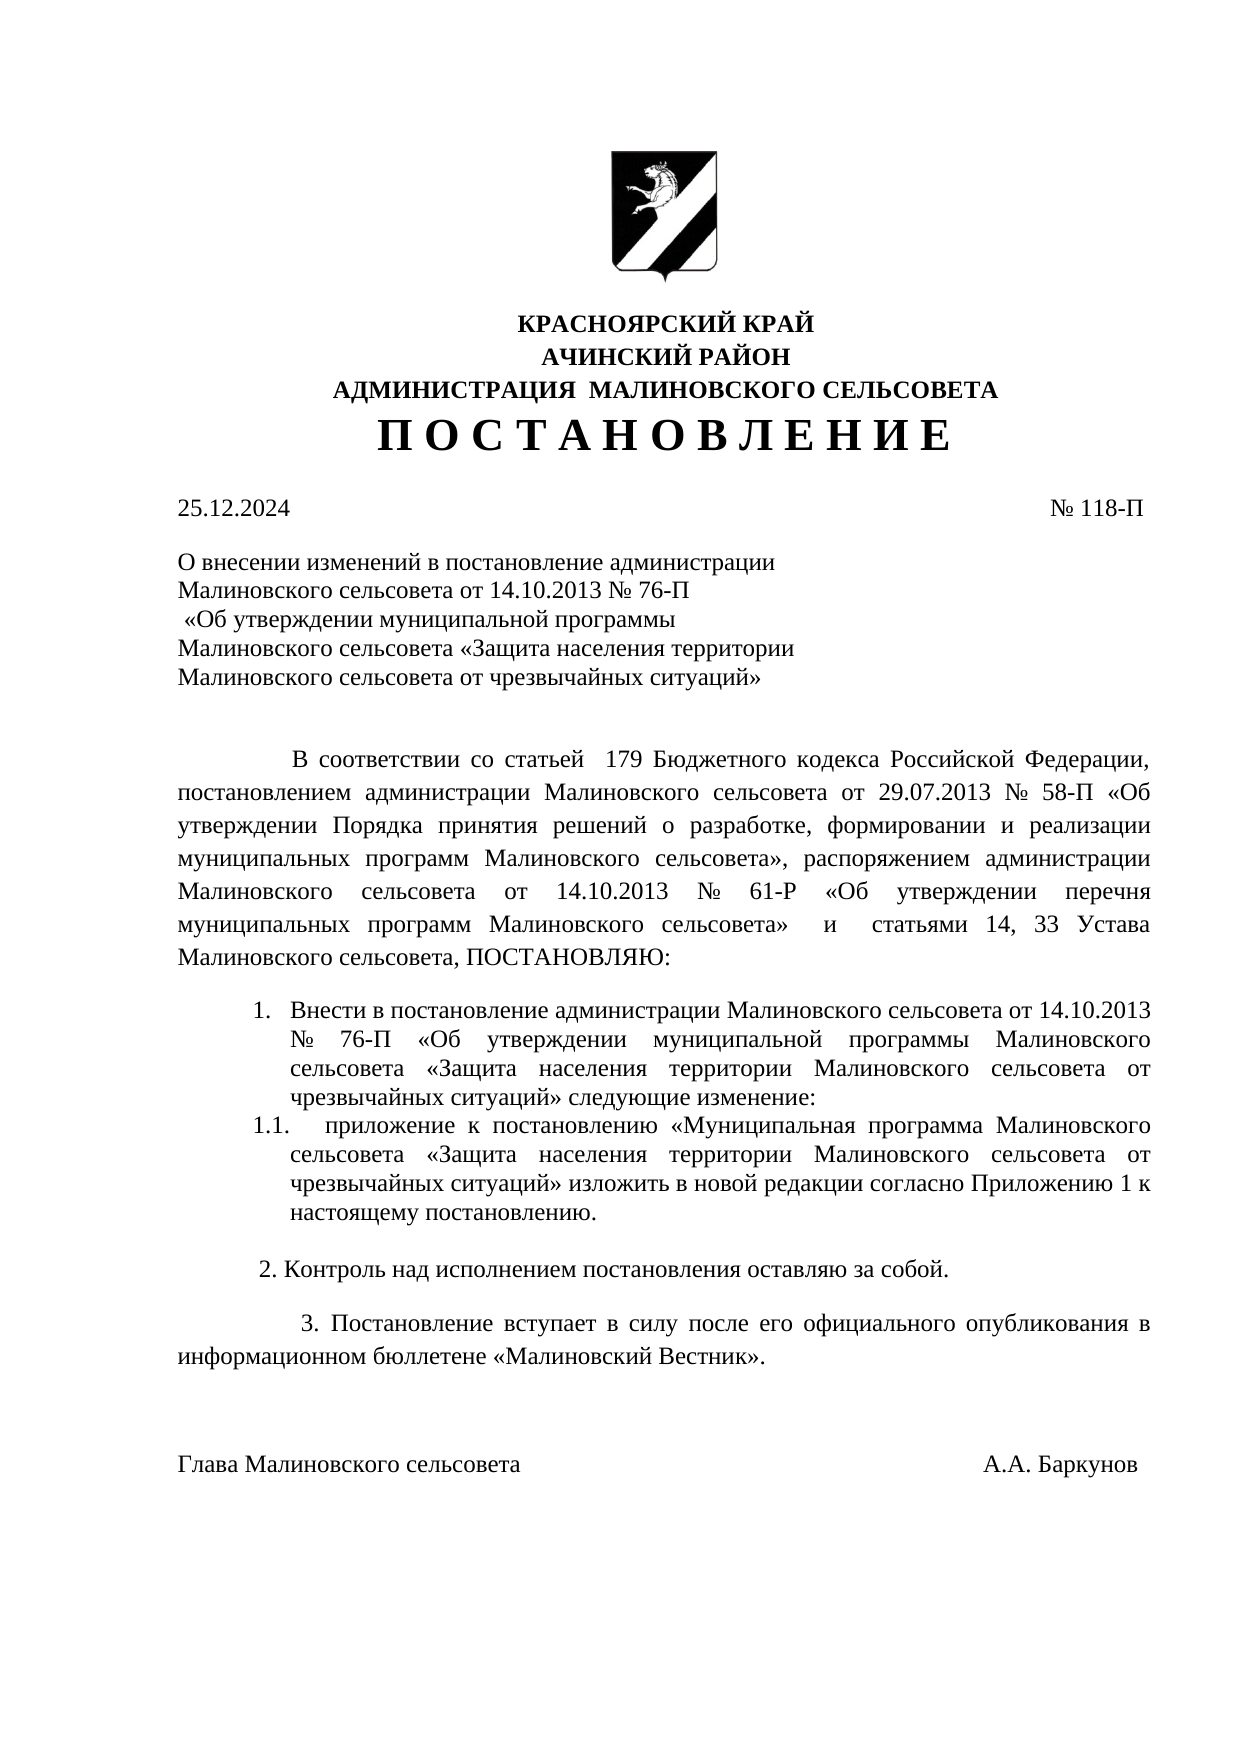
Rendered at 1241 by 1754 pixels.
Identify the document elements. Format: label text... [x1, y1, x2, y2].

text КРАСНОЯРСКИЙ КРАЙ [177, 309, 1154, 338]
text Малиновского сельсовета от 14.10.2013 № 76-П [177, 576, 1152, 604]
text О внесении изменений в постановление администрации [177, 547, 1152, 576]
text Глава Малиновского сельсовета А.А. Баркунов [177, 1449, 1152, 1478]
text 25.12.2024 № 118-П [177, 493, 1152, 522]
list Внести в постановление администрации Малиновского сельсовета от 14.10.2013 № 76-П «Об утверждении муниципальной программы Малиновского сельсовета «Защита населения территории Малиновского сельсовета от чрезвычайных ситуаций» следующие изменение: [252, 996, 1152, 1111]
picture [610, 151, 719, 284]
text «Об утверждении муниципальной программы [177, 604, 1152, 633]
text Малиновского сельсовета «Защита населения территории [177, 633, 1152, 662]
text 2. Контроль над исполнением постановления оставляю за собой. [177, 1254, 1152, 1283]
text В соответствии со статьей 179 Бюджетного кодекса Российской Федерации, постановлением администрации Малиновского сельсовета от 29.07.2013 № 58-П «Об утверждении Порядка принятия решений о разработке, формировании и реализации муниципальных программ Малиновского сельсовета», распоряжением администрации Малиновского сельсовета от 14.10.2013 № 61-Р «Об утверждении перечня муниципальных программ Малиновского сельсовета» и статьями 14, 33 Устава Малиновского сельсовета, ПОСТАНОВЛЯЮ: [177, 744, 1152, 971]
text Малиновского сельсовета от чрезвычайных ситуаций» [177, 662, 1152, 691]
text П О С Т А Н О В Л Е Н И Е [177, 408, 1152, 461]
text АЧИНСКИЙ РАЙОН [177, 342, 1154, 371]
list приложение к постановлению «Муниципальная программа Малиновского сельсовета «Защита населения территории Малиновского сельсовета от чрезвычайных ситуаций» изложить в новой редакции согласно Приложению 1 к настоящему постановлению. [252, 1111, 1152, 1226]
text АДМИНИСТРАЦИЯ МАЛИНОВСКОГО СЕЛЬСОВЕТА [177, 375, 1154, 404]
text 3. Постановление вступает в силу после его официального опубликования в информационном бюллетене «Малиновский Вестник». [177, 1308, 1152, 1370]
